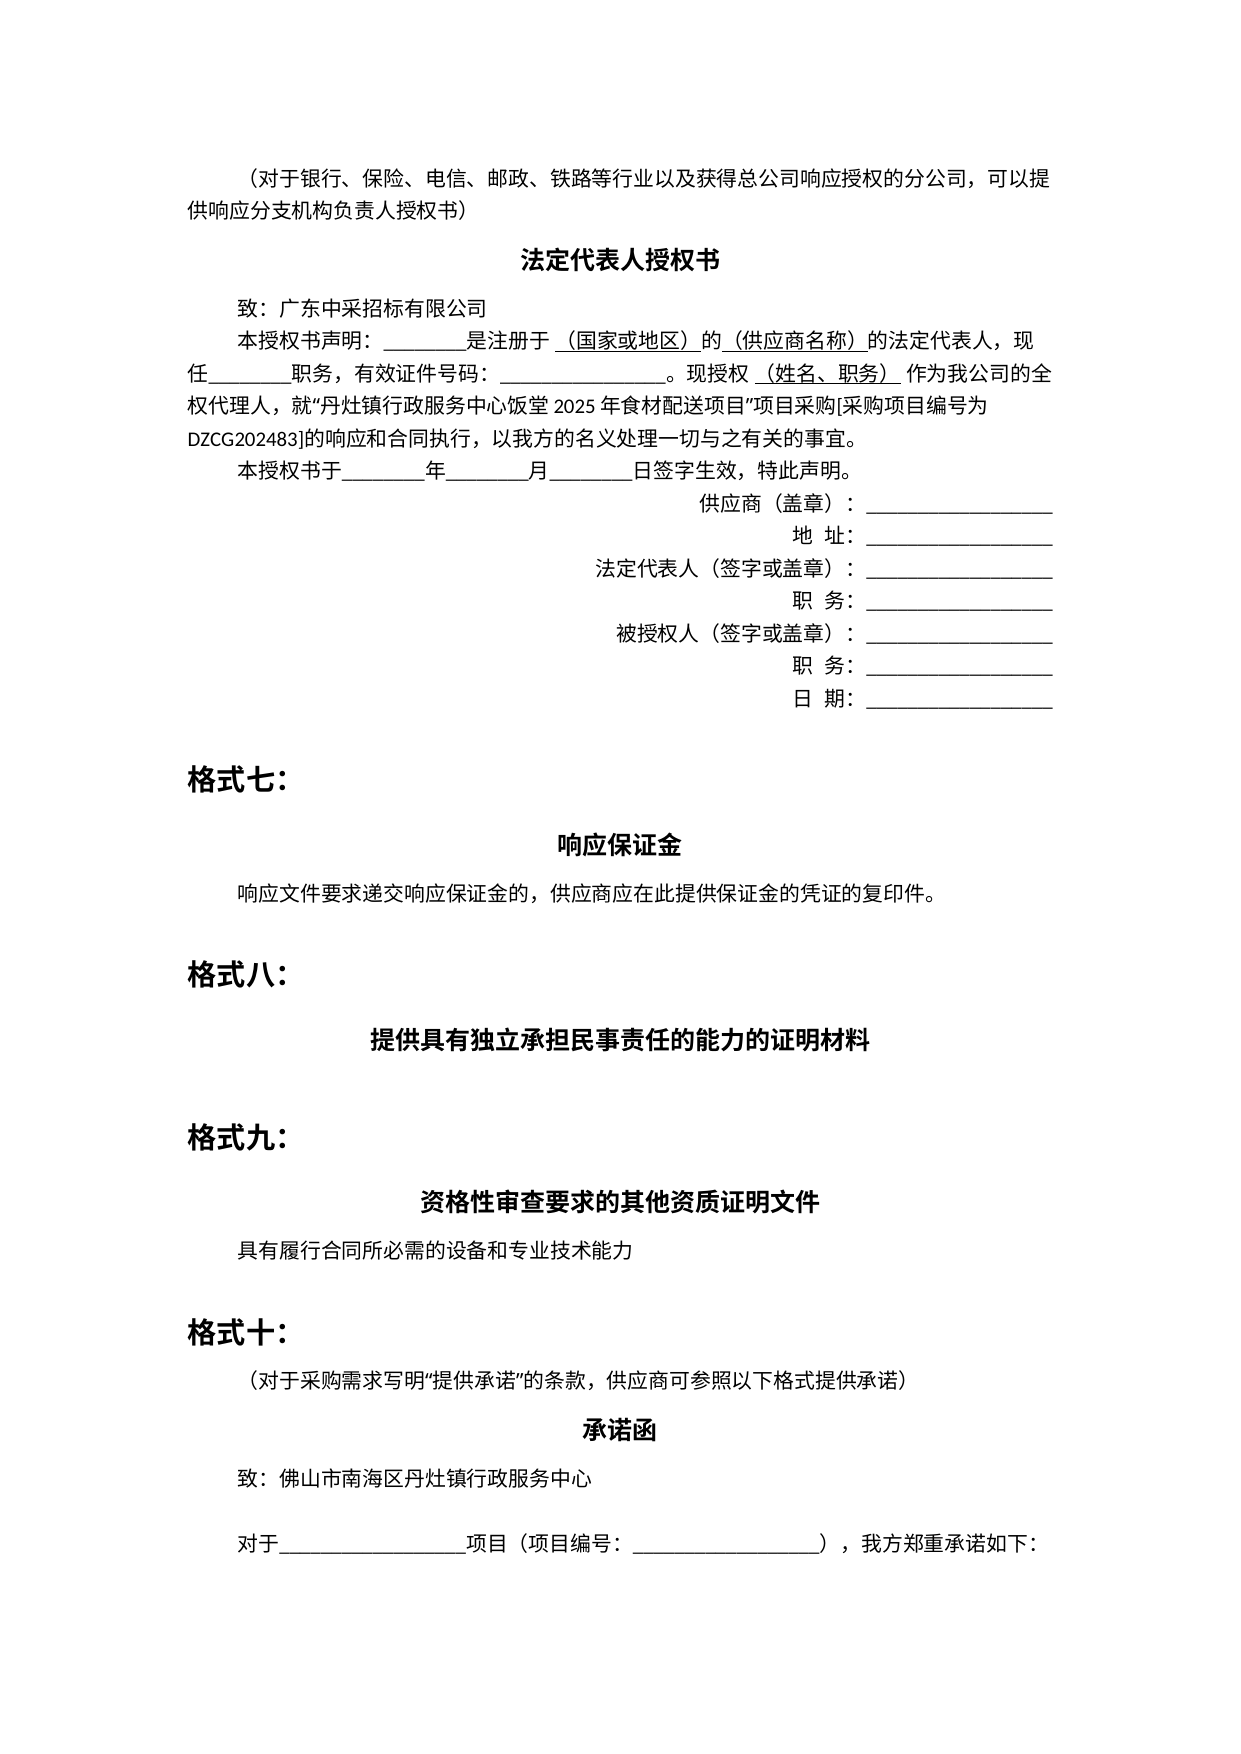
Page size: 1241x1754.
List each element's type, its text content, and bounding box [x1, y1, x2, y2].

text 职 务：__________________ [187, 584, 1053, 617]
text 被授权人（签字或盖章）：__________________ [187, 617, 1053, 649]
text 格式九： [187, 1104, 1053, 1169]
text 资格性审查要求的其他资质证明文件 [187, 1169, 1053, 1234]
text 格式十： [187, 1299, 1053, 1364]
text 对于__________________项目（项目编号：__________________），我方郑重承诺如下： [187, 1527, 1053, 1559]
text 本授权书声明：________是注册于 （国家或地区）的（供应商名称）的法定代表人，现任________职务，有效证件号码：________________。现授权 （姓名、职务） 作为我公司的全权代理人，就“丹灶镇行政服务中心饭堂2025年食材配送项目”项目采购[采购项目编号为DZCG202483]的响应和合同执行，以我方的名义处理一切与之有关的事宜。 [187, 324, 1053, 454]
text 职 务：__________________ [187, 649, 1053, 682]
text （对于采购需求写明“提供承诺”的条款，供应商可参照以下格式提供承诺） [187, 1364, 1053, 1397]
text 致：广东中采招标有限公司 [187, 292, 1053, 324]
text 提供具有独立承担民事责任的能力的证明材料 [187, 1007, 1053, 1072]
text 响应文件要求递交响应保证金的，供应商应在此提供保证金的凭证的复印件。 [187, 877, 1053, 909]
text 具有履行合同所必需的设备和专业技术能力 [187, 1234, 1053, 1267]
text 法定代表人（签字或盖章）：__________________ [187, 552, 1053, 584]
text 格式八： [187, 942, 1053, 1007]
text 格式七： [187, 747, 1053, 812]
text 响应保证金 [187, 812, 1053, 877]
text （对于银行、保险、电信、邮政、铁路等行业以及获得总公司响应授权的分公司，可以提供响应分支机构负责人授权书） [187, 162, 1053, 227]
text 法定代表人授权书 [187, 227, 1053, 292]
text 供应商（盖章）：__________________ [187, 487, 1053, 519]
text 致：佛山市南海区丹灶镇行政服务中心 [187, 1462, 1053, 1527]
text 本授权书于________年________月________日签字生效，特此声明。 [187, 454, 1053, 487]
text 地 址：__________________ [187, 519, 1053, 552]
text 承诺函 [187, 1397, 1053, 1462]
text 日 期：__________________ [187, 682, 1053, 714]
